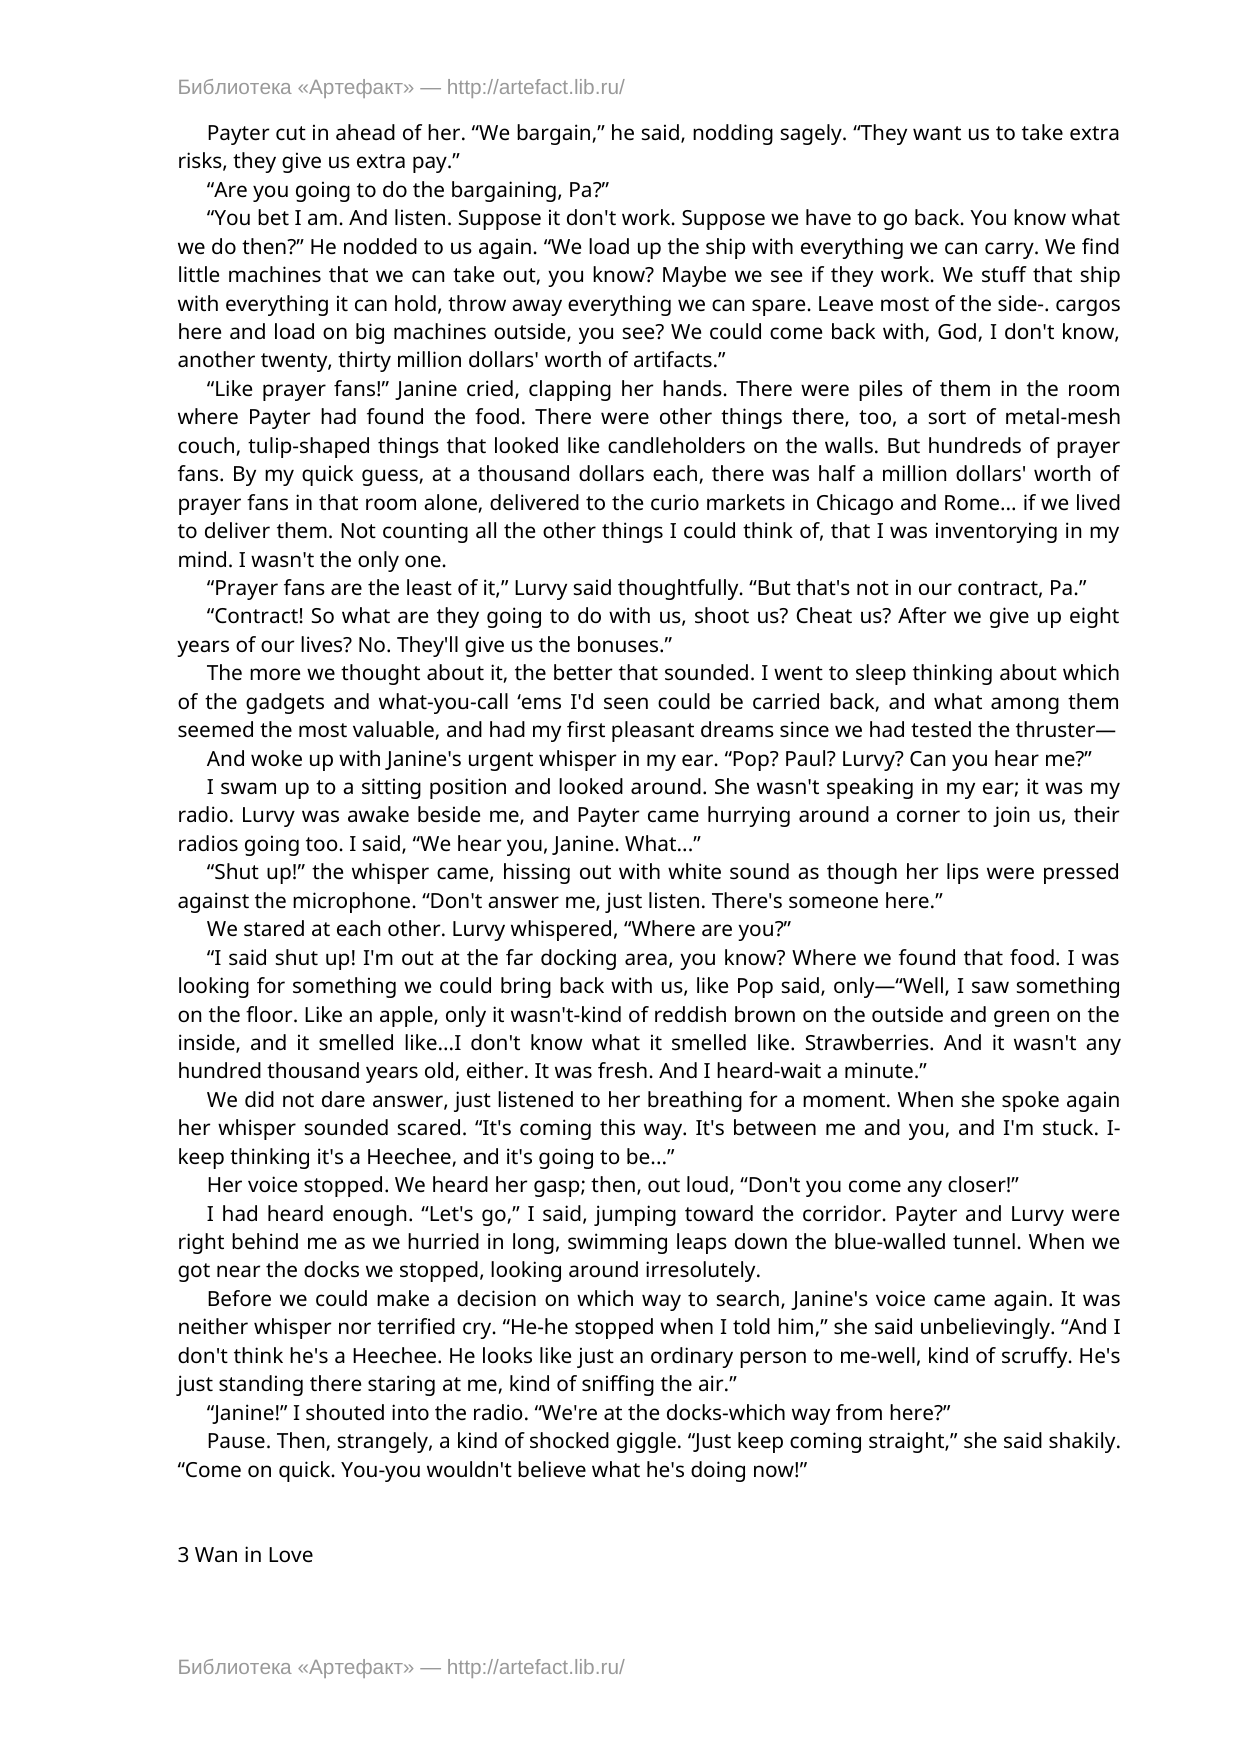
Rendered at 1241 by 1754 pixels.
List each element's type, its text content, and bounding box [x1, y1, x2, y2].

text We stared at each other. Lurvy whispered, “Where are you?” [177, 914, 1122, 943]
text Her voice stopped. We heard her gasp; then, out loud, “Don't you come any closer!” [177, 1170, 1122, 1199]
text “Shut up!” the whisper came, hissing out with white sound as though her lips were pressed against the microphone. “Don't answer me, just listen. There's someone here.” [177, 857, 1122, 914]
text “Prayer fans are the least of it,” Lurvy said thoughtfully. “But that's not in our contract, Pa.” [177, 573, 1122, 602]
text “Janine!” I shouted into the radio. “We're at the docks-which way from here?” [177, 1398, 1122, 1426]
text “Like prayer fans!” Janine cried, clapping her hands. There were piles of them in the room where Payter had found the food. There were other things there, too, a sort of metal-mesh couch, tulip-shaped things that looked like candleholders on the walls. But hundreds of prayer fans. By my quick guess, at a thousand dollars each, there was half a million dollars' worth of prayer fans in that room alone, delivered to the curio markets in Chicago and Rome... if we lived to deliver them. Not counting all the other things I could think of, that I was inventorying in my mind. I wasn't the only one. [177, 374, 1122, 573]
text “Contract! So what are they going to do with us, shoot us? Cheat us? After we give up eight years of our lives? No. They'll give us the bonuses.” [177, 602, 1122, 658]
text The more we thought about it, the better that sounded. I went to sleep thinking about which of the gadgets and what-you-call ‘ems I'd seen could be carried back, and what among them seemed the most valuable, and had my first pleasant dreams since we had tested the thruster— [177, 658, 1122, 744]
text We did not dare answer, just listened to her breathing for a moment. When she spoke again her whisper sounded scared. “It's coming this way. It's between me and you, and I'm stuck. I-keep thinking it's a Heechee, and it's going to be...” [177, 1085, 1122, 1170]
text “You bet I am. And listen. Suppose it don't work. Suppose we have to go back. You know what we do then?” He nodded to us again. “We load up the ship with everything we can carry. We find little machines that we can take out, you know? Maybe we see if they work. We stuff that ship with everything it can hold, throw away everything we can spare. Leave most of the side-. cargos here and load on big machines outside, you see? We could come back with, God, I don't know, another twenty, thirty million dollars' worth of artifacts.” [177, 203, 1122, 374]
text Payter cut in ahead of her. “We bargain,” he said, nodding sagely. “They want us to take extra risks, they give us extra pay.” [177, 118, 1122, 175]
text “I said shut up! I'm out at the far docking area, you know? Where we found that food. I was looking for something we could bring back with us, like Pop said, only—“Well, I saw something on the floor. Like an apple, only it wasn't-kind of reddish brown on the outside and green on the inside, and it smelled like...I don't know what it smelled like. Strawberries. And it wasn't any hundred thousand years old, either. It was fresh. And I heard-wait a minute.” [177, 943, 1122, 1085]
text And woke up with Janine's urgent whisper in my ear. “Pop? Paul? Lurvy? Can you hear me?” [177, 744, 1122, 772]
text Pause. Then, strangely, a kind of shocked giggle. “Just keep coming straight,” she said shakily. “Come on quick. You-you wouldn't believe what he's doing now!” [177, 1426, 1122, 1483]
text I swam up to a sitting position and looked around. She wasn't speaking in my ear; it was my radio. Lurvy was awake beside me, and Payter came hurrying around a corner to join us, their radios going too. I said, “We hear you, Janine. What...” [177, 772, 1122, 857]
text Before we could make a decision on which way to search, Janine's voice came again. It was neither whisper nor terrified cry. “He-he stopped when I told him,” she said unbelievingly. “And I don't think he's a Heechee. He looks like just an ordinary person to me-well, kind of scruffy. He's just standing there staring at me, kind of sniffing the air.” [177, 1284, 1122, 1398]
text “Are you going to do the bargaining, Pa?” [177, 175, 1122, 203]
text I had heard enough. “Let's go,” I said, jumping toward the corridor. Payter and Lurvy were right behind me as we hurried in long, swimming leaps down the blue-walled tunnel. When we got near the docks we stopped, looking around irresolutely. [177, 1199, 1122, 1284]
text 3 Wan in Love [177, 1540, 1122, 1568]
